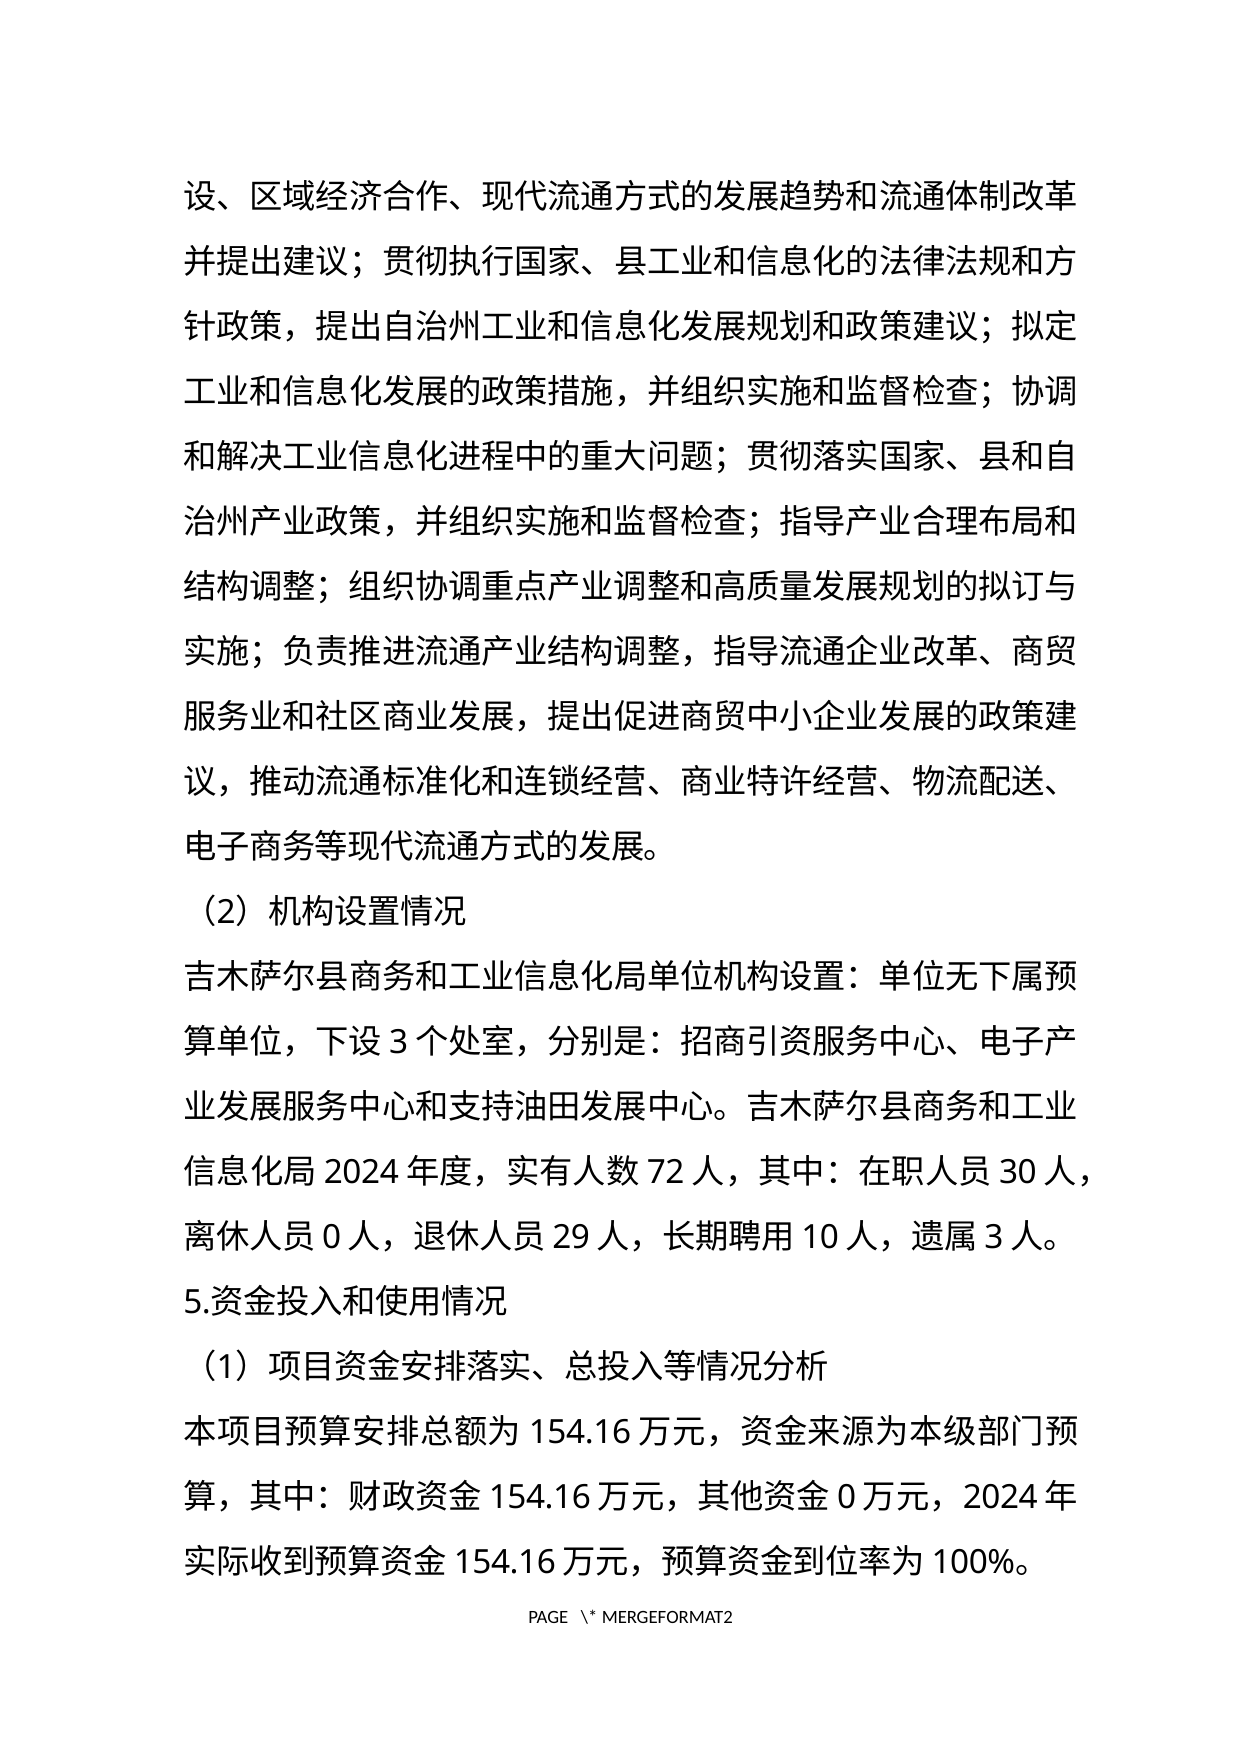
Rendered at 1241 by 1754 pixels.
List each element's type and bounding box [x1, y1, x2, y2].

text [183, 162, 1078, 1592]
